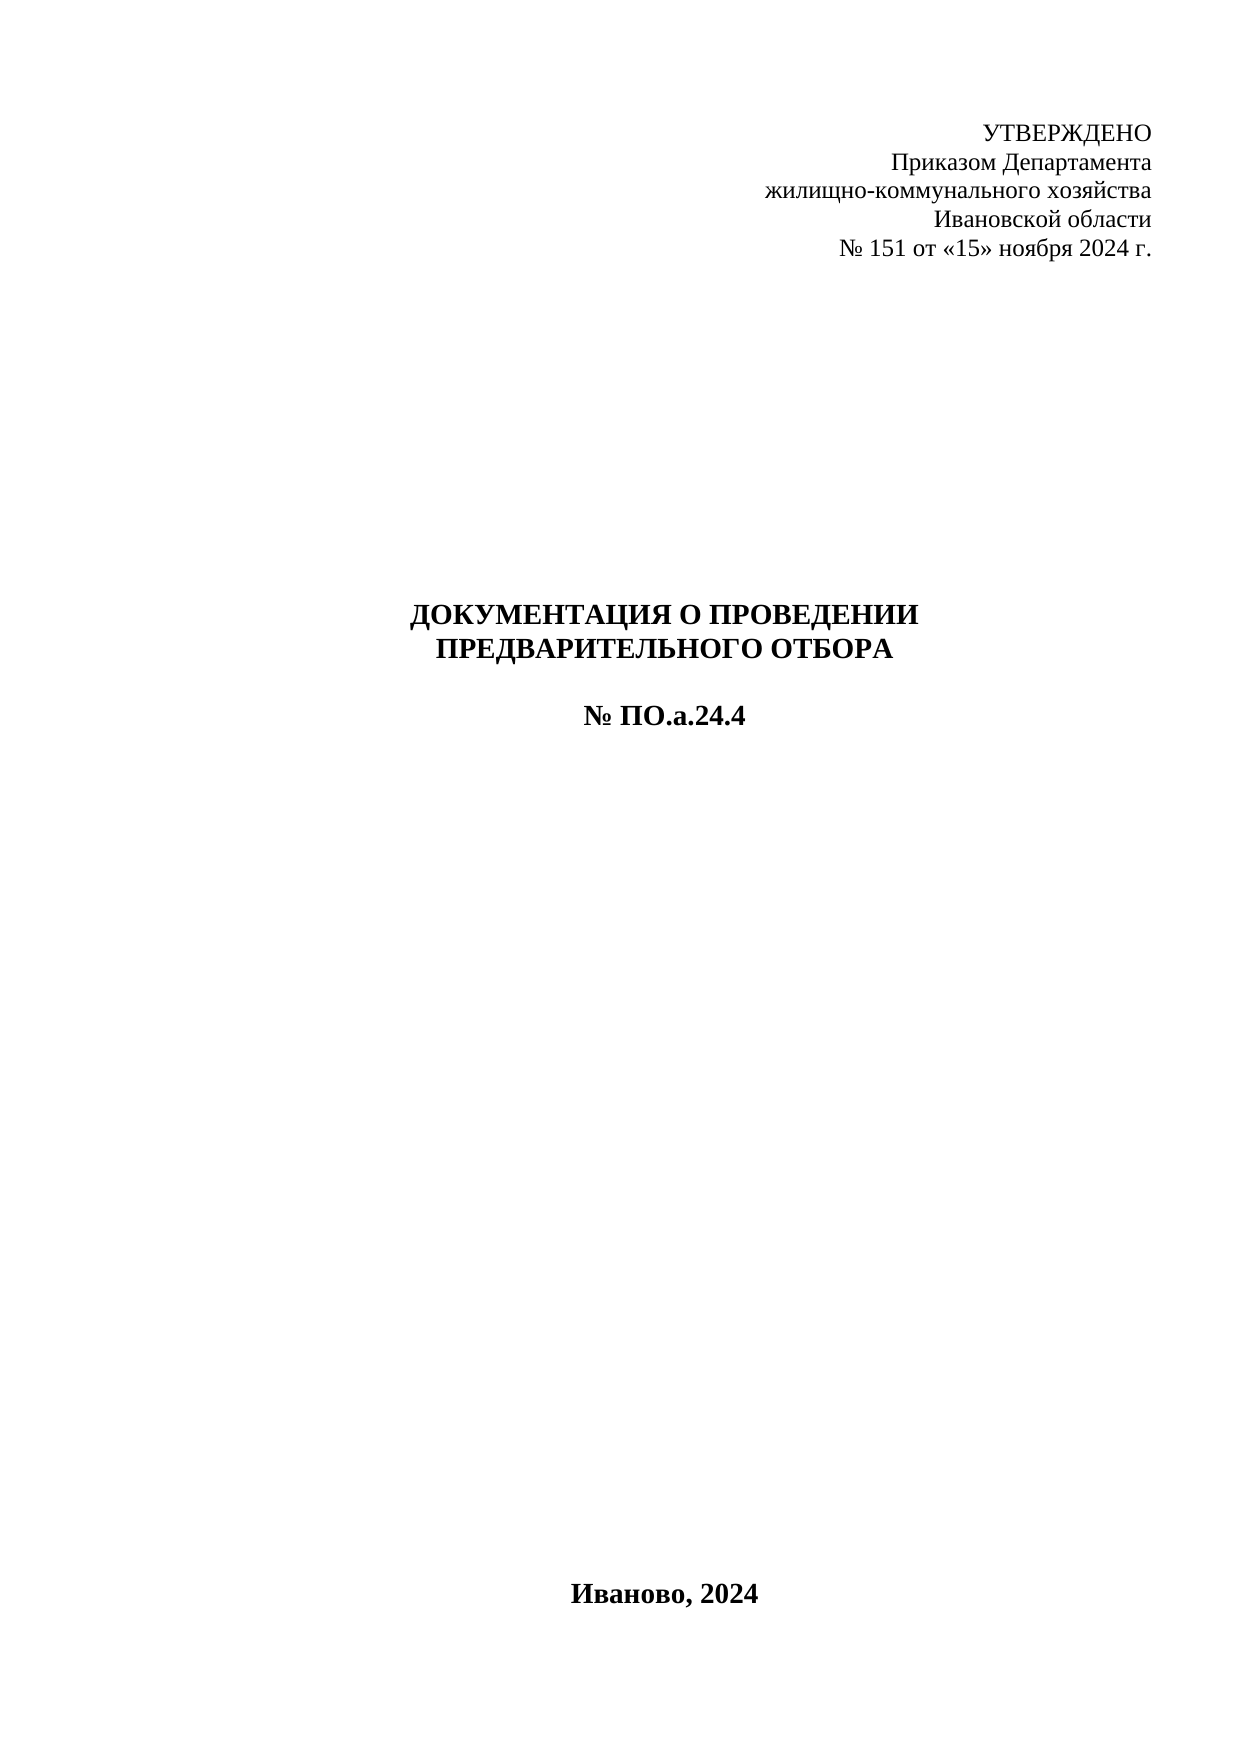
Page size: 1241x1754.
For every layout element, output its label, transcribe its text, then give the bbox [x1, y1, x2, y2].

text Иваново, 2024 [177, 1576, 1152, 1610]
text Приказом Департамента [177, 147, 1152, 176]
text Ивановской области [177, 204, 1152, 233]
text УТВЕРЖДЕНО [177, 118, 1152, 147]
text № 151 от «15» ноября 2024 г. [177, 233, 1152, 262]
text ПРЕДВАРИТЕЛЬНОГО ОТБОРА [177, 631, 1152, 664]
text ДОКУМЕНТАЦИЯ О ПРОВЕДЕНИИ [177, 597, 1152, 631]
text № ПО.а.24.4 [177, 698, 1152, 731]
text жилищно-коммунального хозяйства [177, 176, 1152, 204]
